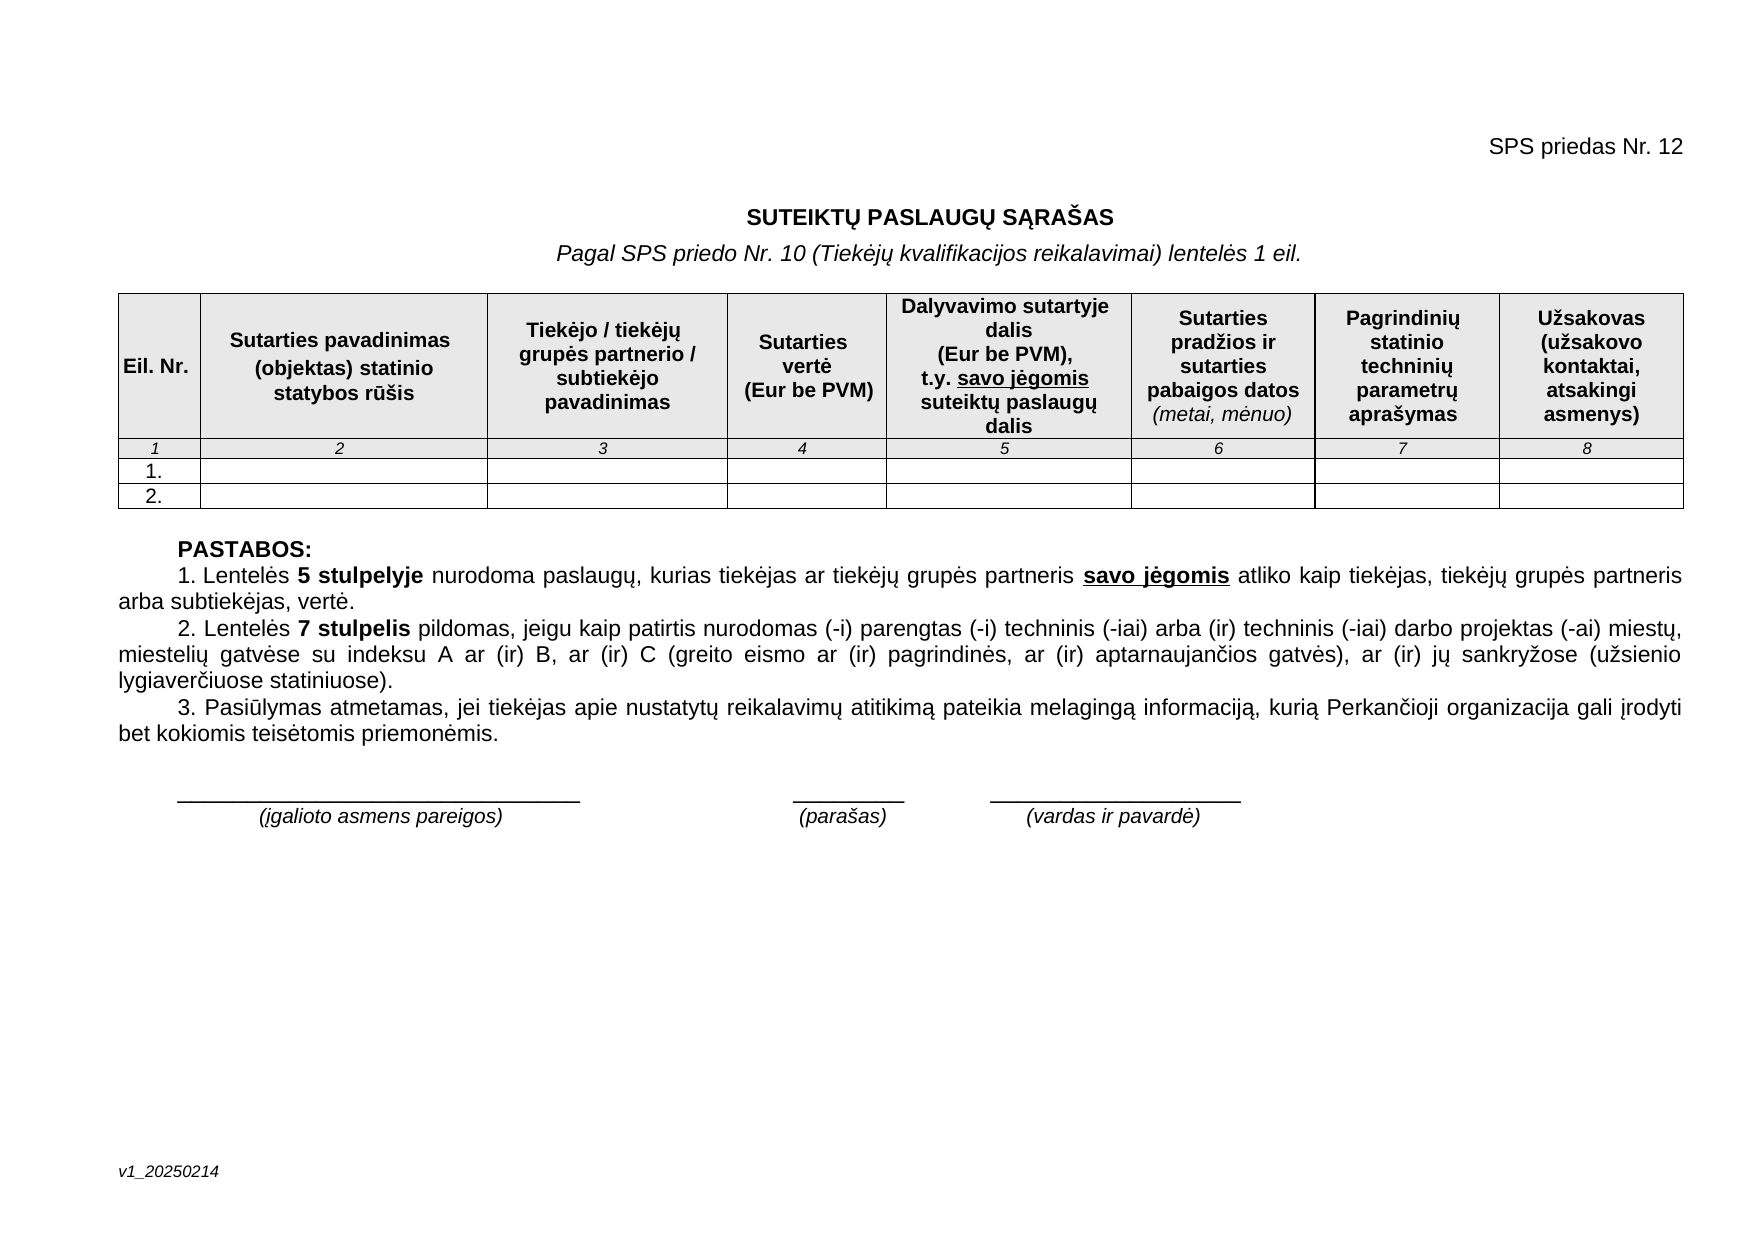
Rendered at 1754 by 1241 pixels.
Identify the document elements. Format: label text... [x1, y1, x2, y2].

table_cell [887, 484, 1131, 508]
table_cell 4 [728, 439, 886, 458]
table_cell 8 [1500, 439, 1683, 458]
table_header Tiekėjo / tiekėjų grupės partnerio / subtiekėjo pavadinimas [488, 294, 727, 438]
table_cell [728, 459, 886, 483]
table_cell [1316, 484, 1499, 508]
table_cell [201, 484, 487, 508]
text PASTABOS: [118, 536, 1683, 562]
table_header Eil. Nr. [119, 294, 200, 438]
table_cell [1316, 459, 1499, 483]
table_cell [728, 484, 886, 508]
table_cell 2. [119, 484, 200, 508]
text SUTEIKTŲ PASLAUGŲ SĄRAŠAS [118, 204, 1683, 231]
table_cell [887, 459, 1131, 483]
table_cell [488, 459, 727, 483]
table_cell 5 [887, 439, 1131, 458]
text _____________________________ ________ __________________ [118, 775, 1683, 804]
table_header Dalyvavimo sutartyje dalis (Eur be PVM), t.y. savo jėgomis suteiktų paslaugų dalis [887, 294, 1131, 438]
list SPS priedas Nr. 12 [118, 133, 1683, 159]
table_header Sutarties pradžios ir sutarties pabaigos datos (metai, mėnuo) [1132, 294, 1314, 438]
text 3. Pasiūlymas atmetamas, jei tiekėjas apie nustatytų reikalavimų atitikimą pateikia melagingą informaciją, kurią Perkančioji organizacija gali įrodyti bet kokiomis teisėtomis priemonėmis. [118, 694, 1683, 746]
text (įgalioto asmens pareigos) (parašas) (vardas ir pavardė) [118, 804, 1683, 828]
table_cell [1500, 459, 1683, 483]
table_cell 2 [201, 439, 487, 458]
table_header Užsakovas (užsakovo kontaktai, atsakingi asmenys) [1500, 294, 1683, 438]
table_cell 1 [119, 439, 200, 458]
table_cell 6 [1132, 439, 1314, 458]
table_cell 7 [1316, 439, 1499, 458]
table_header Sutarties vertė (Eur be PVM) [728, 294, 886, 438]
table_cell [1500, 484, 1683, 508]
table_cell [1132, 484, 1314, 508]
table_cell [488, 484, 727, 508]
text 1. Lentelės 5 stulpelyje nurodoma paslaugų, kurias tiekėjas ar tiekėjų grupės partneris savo jėgomis atliko kaip tiekėjas, tiekėjų grupės partneris arba subtiekėjas, vertė. [118, 562, 1683, 614]
table_cell [1132, 459, 1314, 483]
text Pagal SPS priedo Nr. 10 (Tiekėjų kvalifikacijos reikalavimai) lentelės 1 eil. [118, 240, 1683, 267]
table_cell 1. [119, 459, 200, 483]
table_header Sutarties pavadinimas (objektas) statinio statybos rūšis [201, 294, 487, 438]
table_cell [201, 459, 487, 483]
table_cell 3 [488, 439, 727, 458]
text 2. Lentelės 7 stulpelis pildomas, jeigu kaip patirtis nurodomas (-i) parengtas (-i) techninis (-iai) arba (ir) techninis (-iai) darbo projektas (-ai) miestų, miestelių gatvėse su indeksu A ar (ir) B, ar (ir) C (greito eismo ar (ir) pagrindinės, ar (ir) aptarnaujančios gatvės), ar (ir) jų sankryžose (užsienio lygiaverčiuose statiniuose). [118, 614, 1683, 694]
table_header Pagrindinių statinio techninių parametrų aprašymas [1316, 294, 1499, 438]
